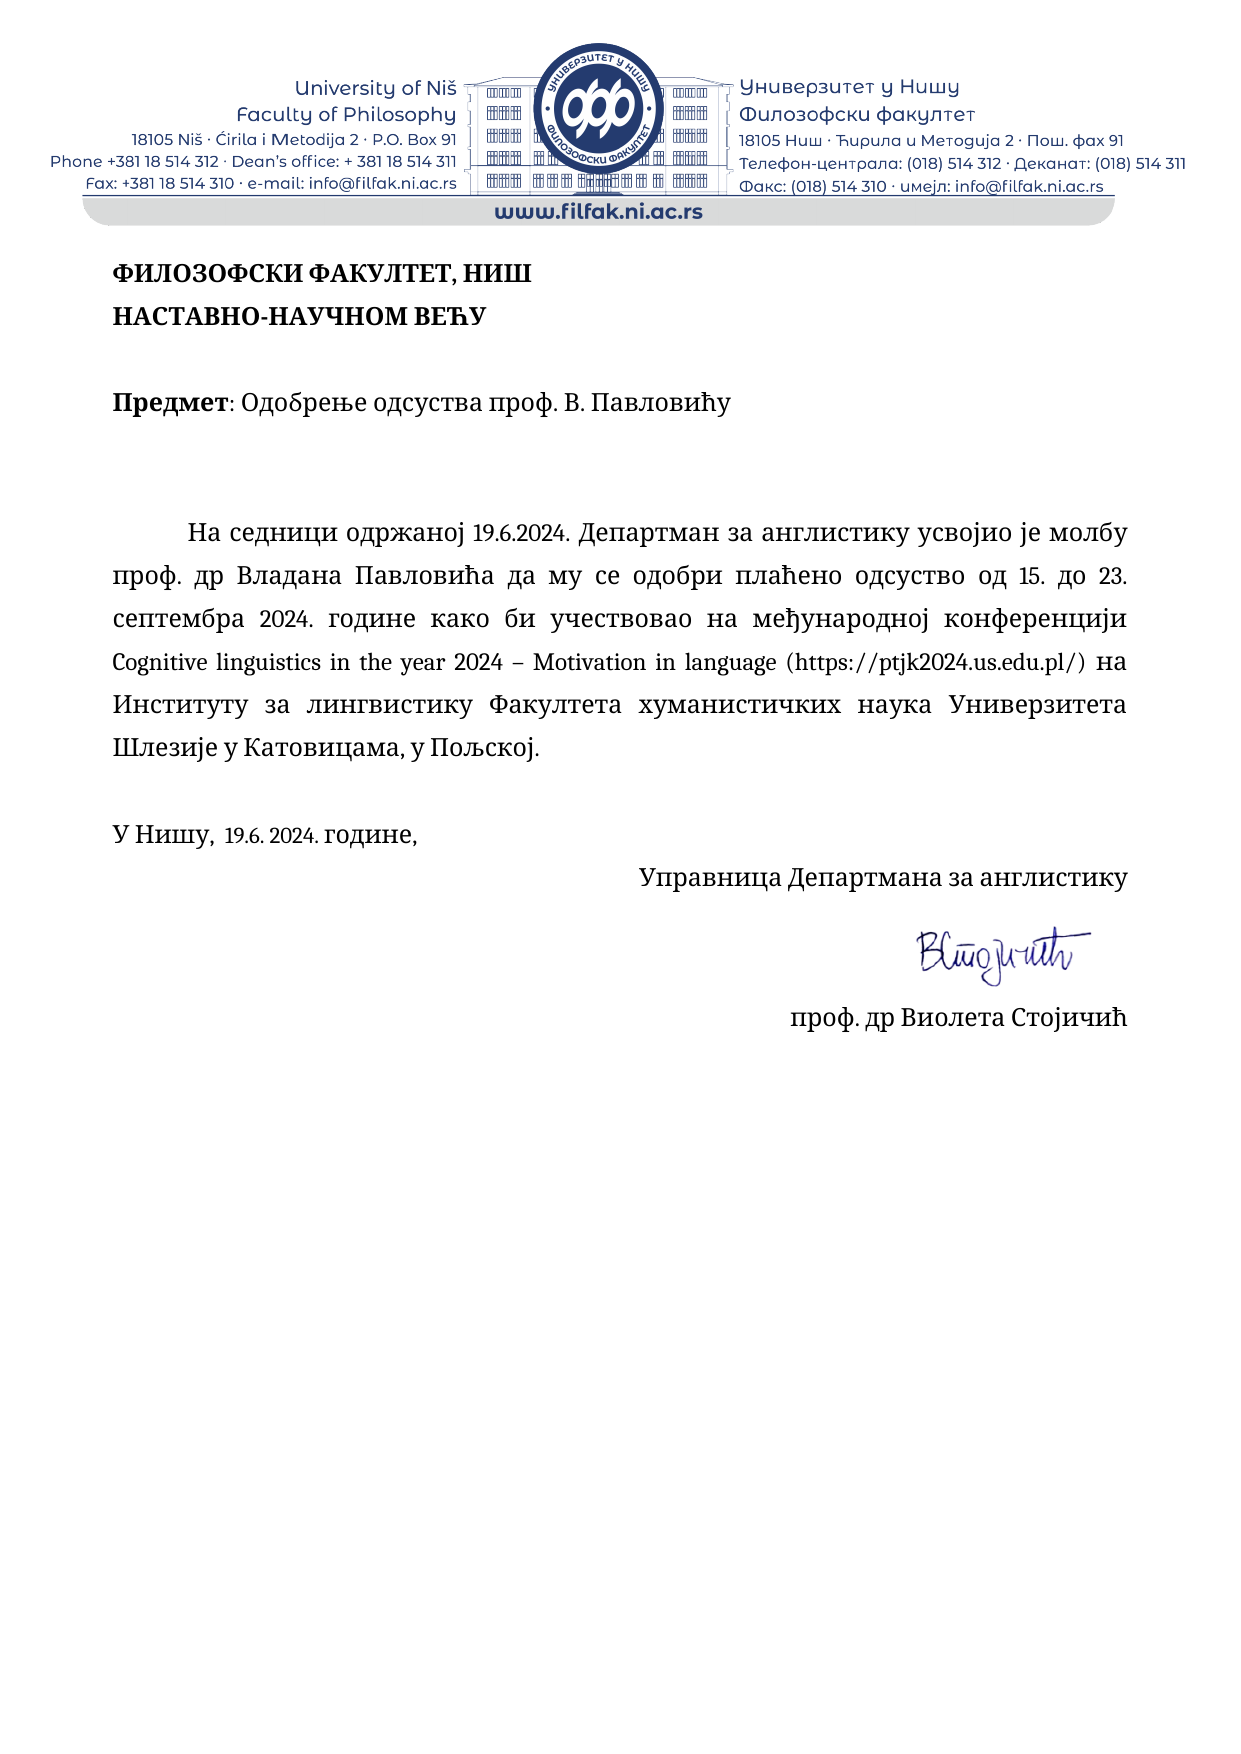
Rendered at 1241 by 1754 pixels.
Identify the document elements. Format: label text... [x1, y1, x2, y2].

text проф. др Виолета Стојичић [112, 1003, 1128, 1032]
text Предмет: Одобрење одсуства проф. В. Павловићу [112, 389, 1128, 418]
text Управница Департмана за англистику [112, 864, 1128, 892]
picture [29, 41, 1211, 227]
text У Нишу, 19.6. 2024. године, [112, 821, 1128, 849]
text ФИЛОЗОФСКИ ФАКУЛТЕТ, НИШ [112, 260, 1128, 289]
text НАСТАВНО-НАУЧНОМ ВЕЋУ [112, 303, 1128, 332]
text На седници одржаној 19.6.2024. Департман за англистику усвојио је молбу проф. др Владана Павловића да му се одобри плаћено одсуство од 15. до 23. септембра 2024. године како би учествовао на међународној конференцији Cognitive linguistics in the year 2024 – Motivation in language (https://ptjk2024.us.edu.pl/) на Институту за лингвистику Факултета хуманистичких наука Универзитета Шлезије у Катовицама, у Пољској. [112, 519, 1128, 763]
picture [881, 906, 1129, 990]
